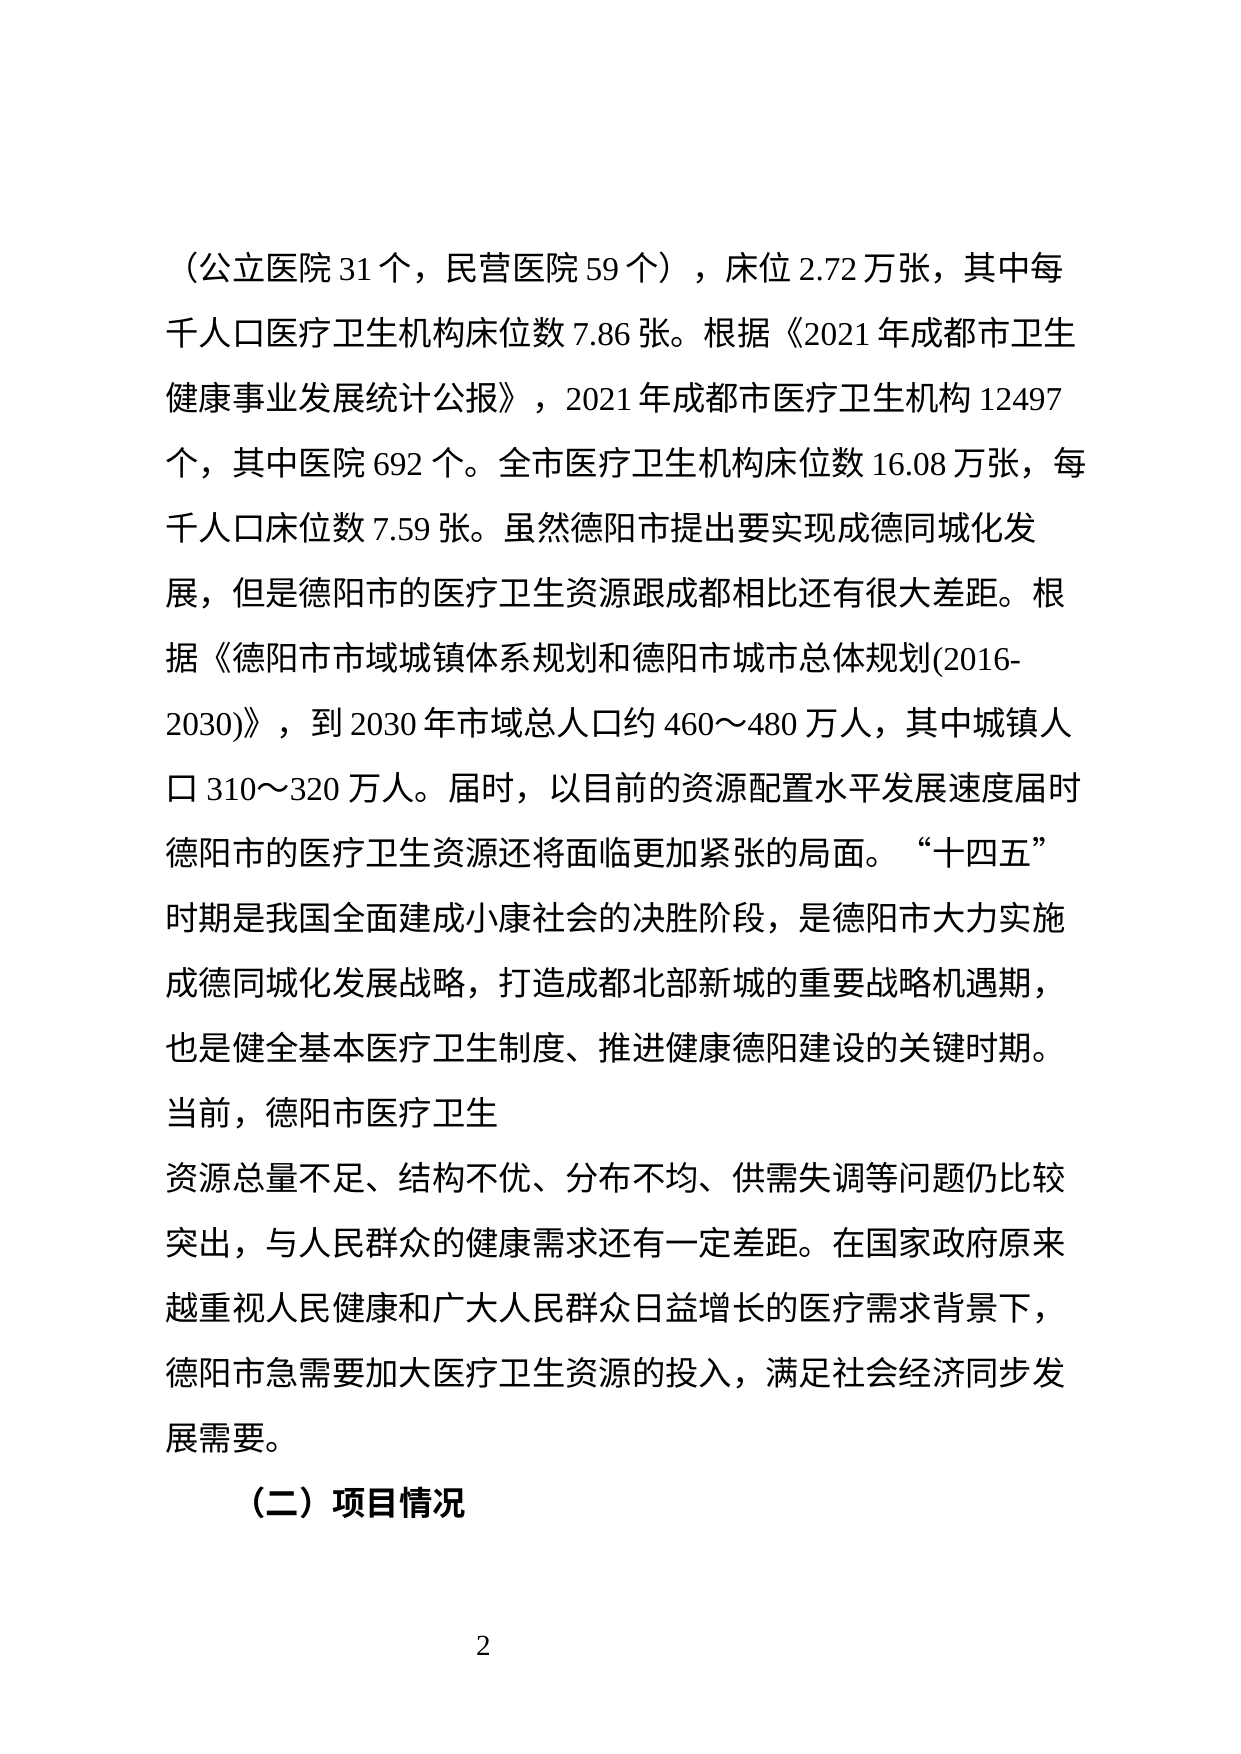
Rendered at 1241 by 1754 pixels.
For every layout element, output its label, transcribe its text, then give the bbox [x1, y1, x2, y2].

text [165, 233, 1087, 1143]
text （二）项目情况 [165, 1468, 1087, 1533]
text 资源总量不足、结构不优、分布不均、供需失调等问题仍比较突出，与人民群众的健康需求还有一定差距。在国家政府原来越重视人民健康和广大人民群众日益增长的医疗需求背景下，德阳市急需要加大医疗卫生资源的投入，满足社会经济同步发展需要。 [165, 1143, 1087, 1468]
